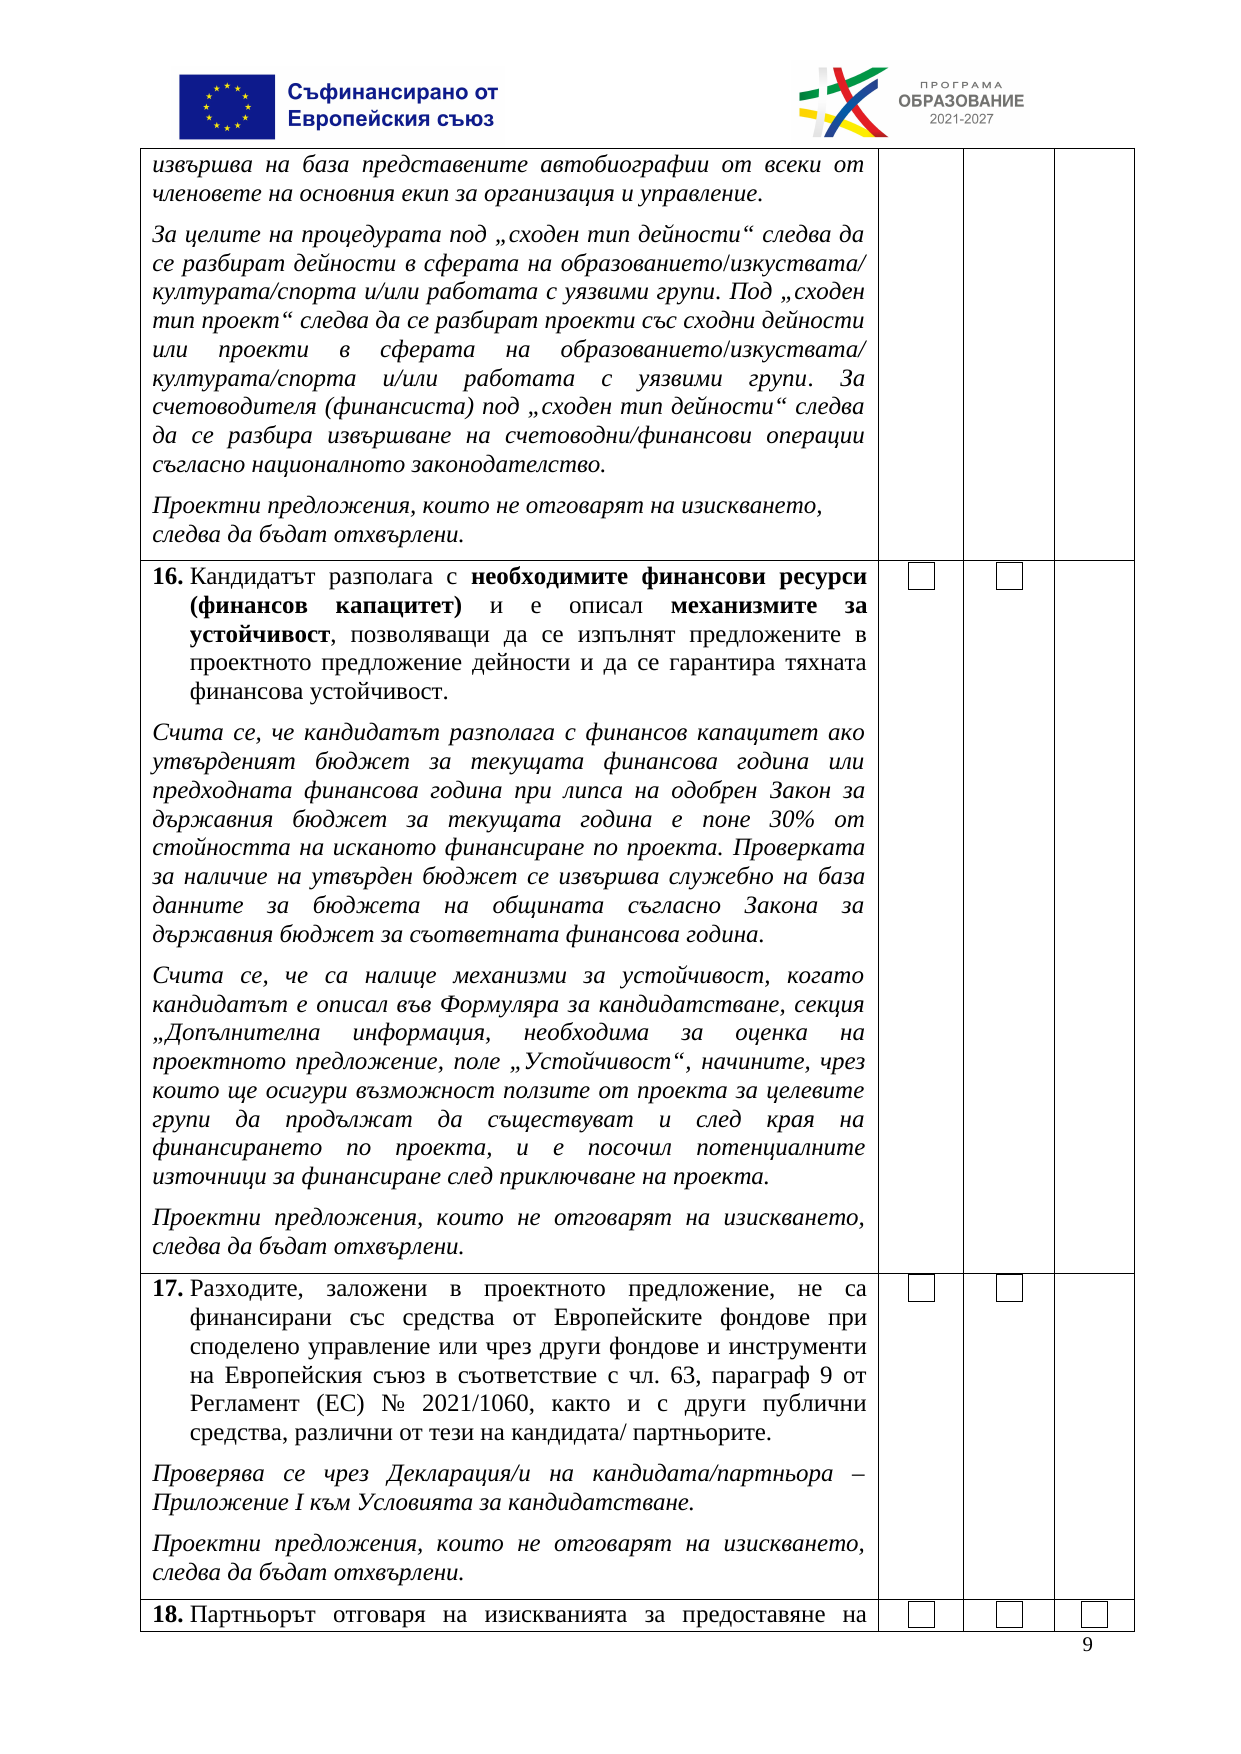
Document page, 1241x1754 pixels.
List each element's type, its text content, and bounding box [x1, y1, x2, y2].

table_cell [879, 1600, 963, 1631]
table_cell [1055, 1600, 1134, 1631]
table_cell Кандидатът разполага с необходимите финансови ресурси (финансов капацитет) и е описал механизмите за устойчивост, позволяващи да се изпълнят предложените в проектното предложение дейности и да се гарантира тяхната финансова устойчивост. Счита се, че кандидатът разполага с финансов капацитет ако утвърденият бюджет за текущата финансова година или предходната финансова година при липса на одобрен Закон за държавния бюджет за текущата година е поне 30% от стойността на исканото финансиране по проекта. Проверката за наличие на утвърден бюджет се извършва служебно на база данните за бюджета на общината съгласно Закона за държавния бюджет за съответната финансова година. Счита се, че са налице механизми за устойчивост, когато кандидатът е описал във Формуляра за кандидатстване, секция „Допълнителна информация, необходима за оценка на проектното предложение, поле „Устойчивост“, начините, чрез които ще осигури възможност ползите от проекта за целевите групи да продължат да съществуват и след края на финансирането по проекта, и е посочил потенциалните източници за финансиране след приключване на проекта. Проектни предложения, които не отговарят на изискването, следва да бъдат отхвърлени. [141, 561, 878, 1272]
table_cell [1055, 149, 1134, 560]
table_cell [964, 1274, 1054, 1598]
table_cell [964, 561, 1054, 1272]
picture [171, 66, 506, 148]
table_cell [879, 1274, 963, 1598]
table_cell [964, 1600, 1054, 1631]
picture [789, 60, 1031, 145]
table_cell [964, 149, 1054, 560]
table_cell [1055, 1274, 1134, 1598]
table_cell [1055, 561, 1134, 1272]
table_cell [879, 149, 963, 560]
table_cell Разходите, заложени в проектното предложение, не са финансирани със средства от Европейските фондове при споделено управление или чрез други фондове и инструменти на Европейския съюз в съответствие с чл. 63, параграф 9 от Регламент (ЕС) № 2021/1060, както и с други публични средства, различни от тези на кандидата/ партньорите. Проверява се чрез Декларация/и на кандидата/партньора – Приложение I към Условията за кандидатстване. Проектни предложения, които не отговарят на изискването, следва да бъдат отхвърлени. [141, 1274, 878, 1598]
table_cell [879, 561, 963, 1272]
